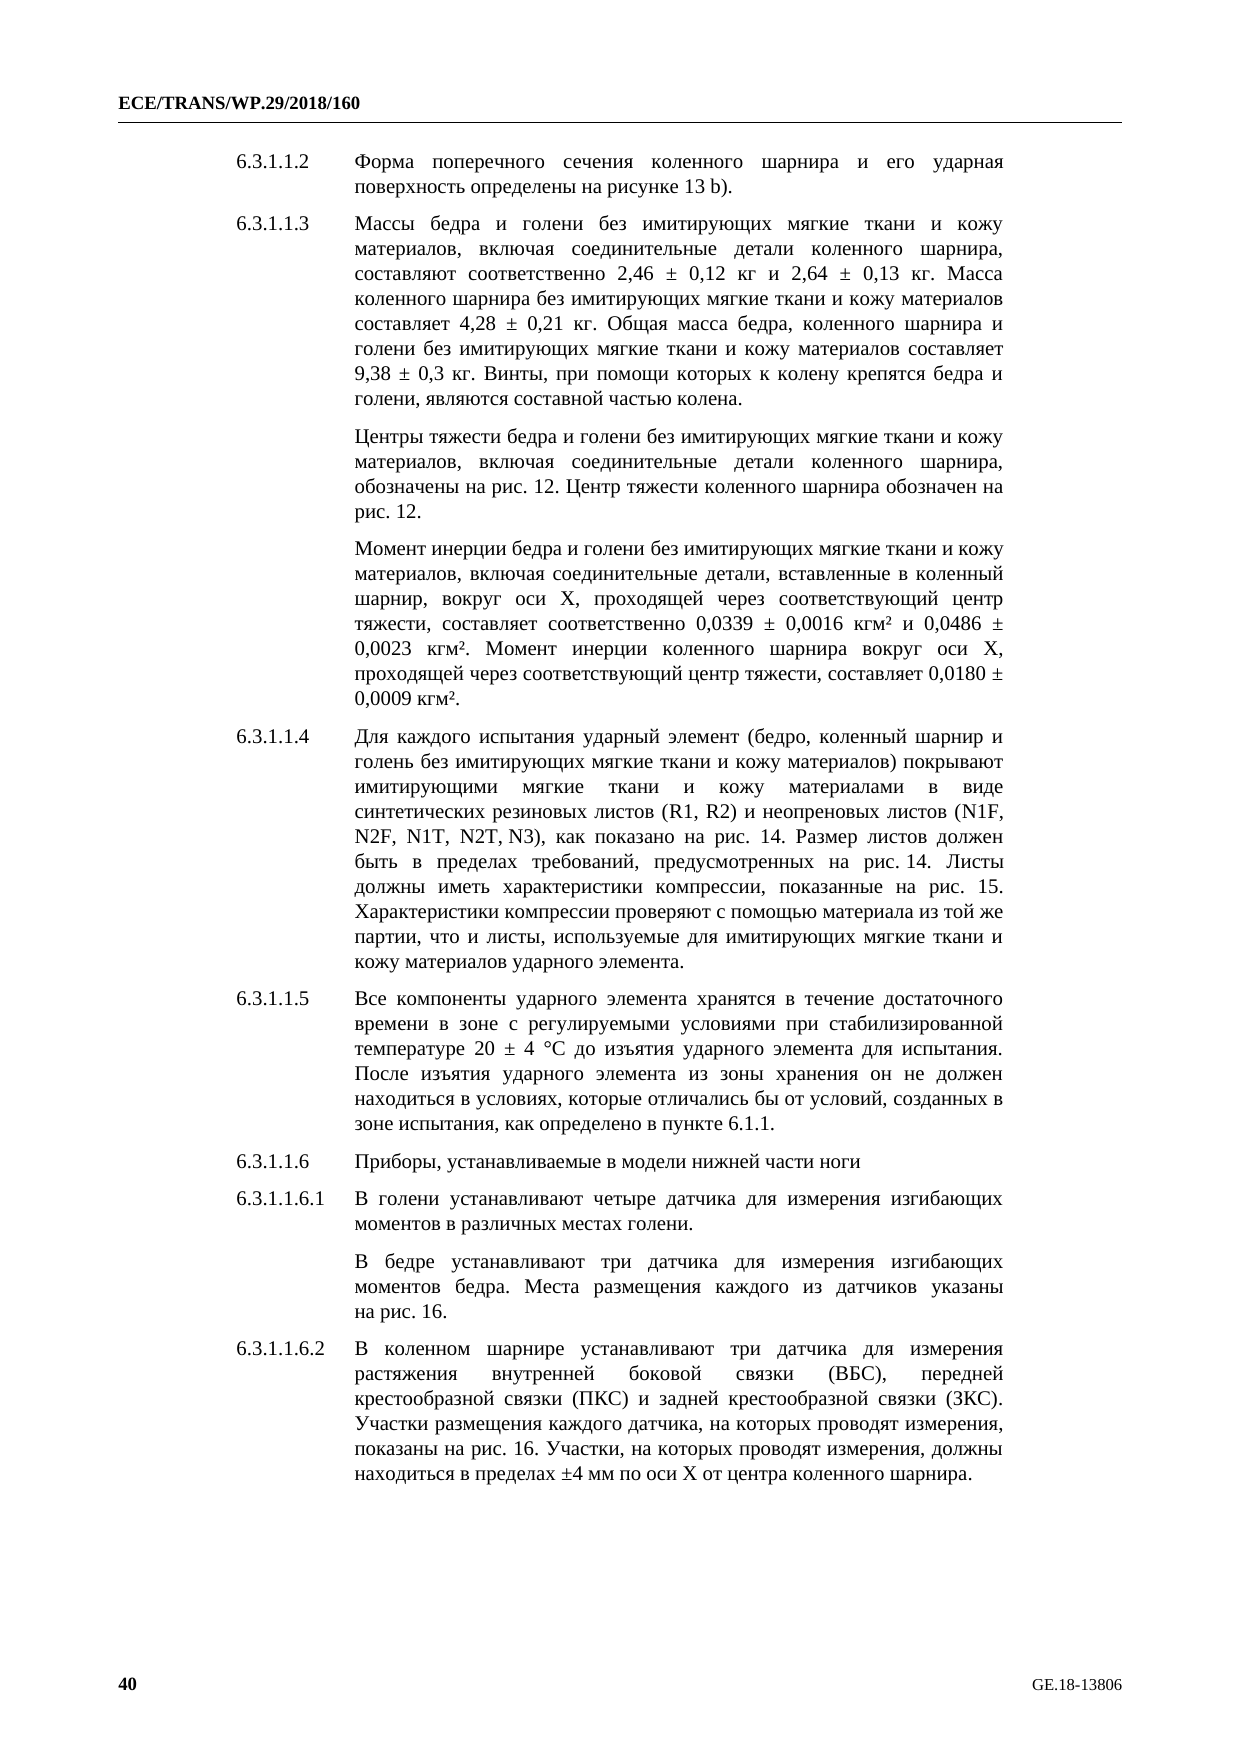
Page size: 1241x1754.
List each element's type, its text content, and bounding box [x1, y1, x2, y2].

text 6.3.1.1.4 Для каждого испытания ударный элемент (бедро, коленный шарнир и голень без имитирующих мягкие ткани и кожу материалов) покрывают имитирующими мягкие ткани и кожу материалами в виде синтетических резиновых листов (R1, R2) и неопреновых листов (N1F, N2F, N1T, N2T, N3), как показано на рис. 14. Размер листов должен быть в пределах требований, предусмотренных на рис. 14. Листы должны иметь характеристики компрессии, показанные на рис. 15. Характеристики компрессии проверяют с помощью материала из той же партии, что и листы, используемые для имитирующих мягкие ткани и кожу материалов ударного элемента. [236, 723, 1004, 973]
text Центры тяжести бедра и голени без имитирующих мягкие ткани и кожу материалов, включая соединительные детали коленного шарнира, обозначены на рис. 12. Центр тяжести коленного шарнира обозначен на рис. 12. [236, 423, 1004, 523]
text 6.3.1.1.6.1 В голени устанавливают четыре датчика для измерения изгибающих моментов в различных местах голени. [236, 1185, 1004, 1235]
text 6.3.1.1.6.2 В коленном шарнире устанавливают три датчика для измерения растяжения внутренней боковой связки (ВБС), передней крестообразной связки (ПКС) и задней крестообразной связки (ЗКС). Участки размещения каждого датчика, на которых проводят измерения, показаны на рис. 16. Участки, на которых проводят измерения, должны находиться в пределах ±4 мм по оси Х от центра коленного шарнира. [236, 1335, 1004, 1485]
text В бедре устанавливают три датчика для измерения изгибающих моментов бедра. Места размещения каждого из датчиков указаны на рис. 16. [236, 1248, 1004, 1323]
text 6.3.1.1.5 Все компоненты ударного элемента хранятся в течение достаточного времени в зоне с регулируемыми условиями при стабилизированной температуре 20 ± 4 °С до изъятия ударного элемента для испытания. После изъятия ударного элемента из зоны хранения он не должен находиться в условиях, которые отличались бы от условий, созданных в зоне испытания, как определено в пункте 6.1.1. [236, 985, 1004, 1135]
text Момент инерции бедра и голени без имитирующих мягкие ткани и кожу материалов, включая соединительные детали, вставленные в коленный шарнир, вокруг оси Х, проходящей через соответствующий центр тяжести, составляет соответственно 0,0339 ± 0,0016 кгм² и 0,0486 ± 0,0023 кгм². Момент инерции коленного шарнира вокруг оси Х, проходящей через соответствующий центр тяжести, составляет 0,0180 ± 0,0009 кгм². [236, 535, 1004, 710]
text 6.3.1.1.6 Приборы, устанавливаемые в модели нижней части ноги [236, 1148, 1004, 1173]
text 6.3.1.1.2 Форма поперечного сечения коленного шарнира и его ударная поверхность определены на рисунке 13 b). [236, 148, 1004, 198]
text 6.3.1.1.3 Массы бедра и голени без имитирующих мягкие ткани и кожу материалов, включая соединительные детали коленного шарнира, составляют соответственно 2,46 ± 0,12 кг и 2,64 ± 0,13 кг. Масса коленного шарнира без имитирующих мягкие ткани и кожу материалов составляет 4,28 ± 0,21 кг. Общая масса бедра, коленного шарнира и голени без имитирующих мягкие ткани и кожу материалов составляет 9,38 ± 0,3 кг. Винты, при помощи которых к колену крепятся бедра и голени, являются составной частью колена. [236, 210, 1004, 410]
